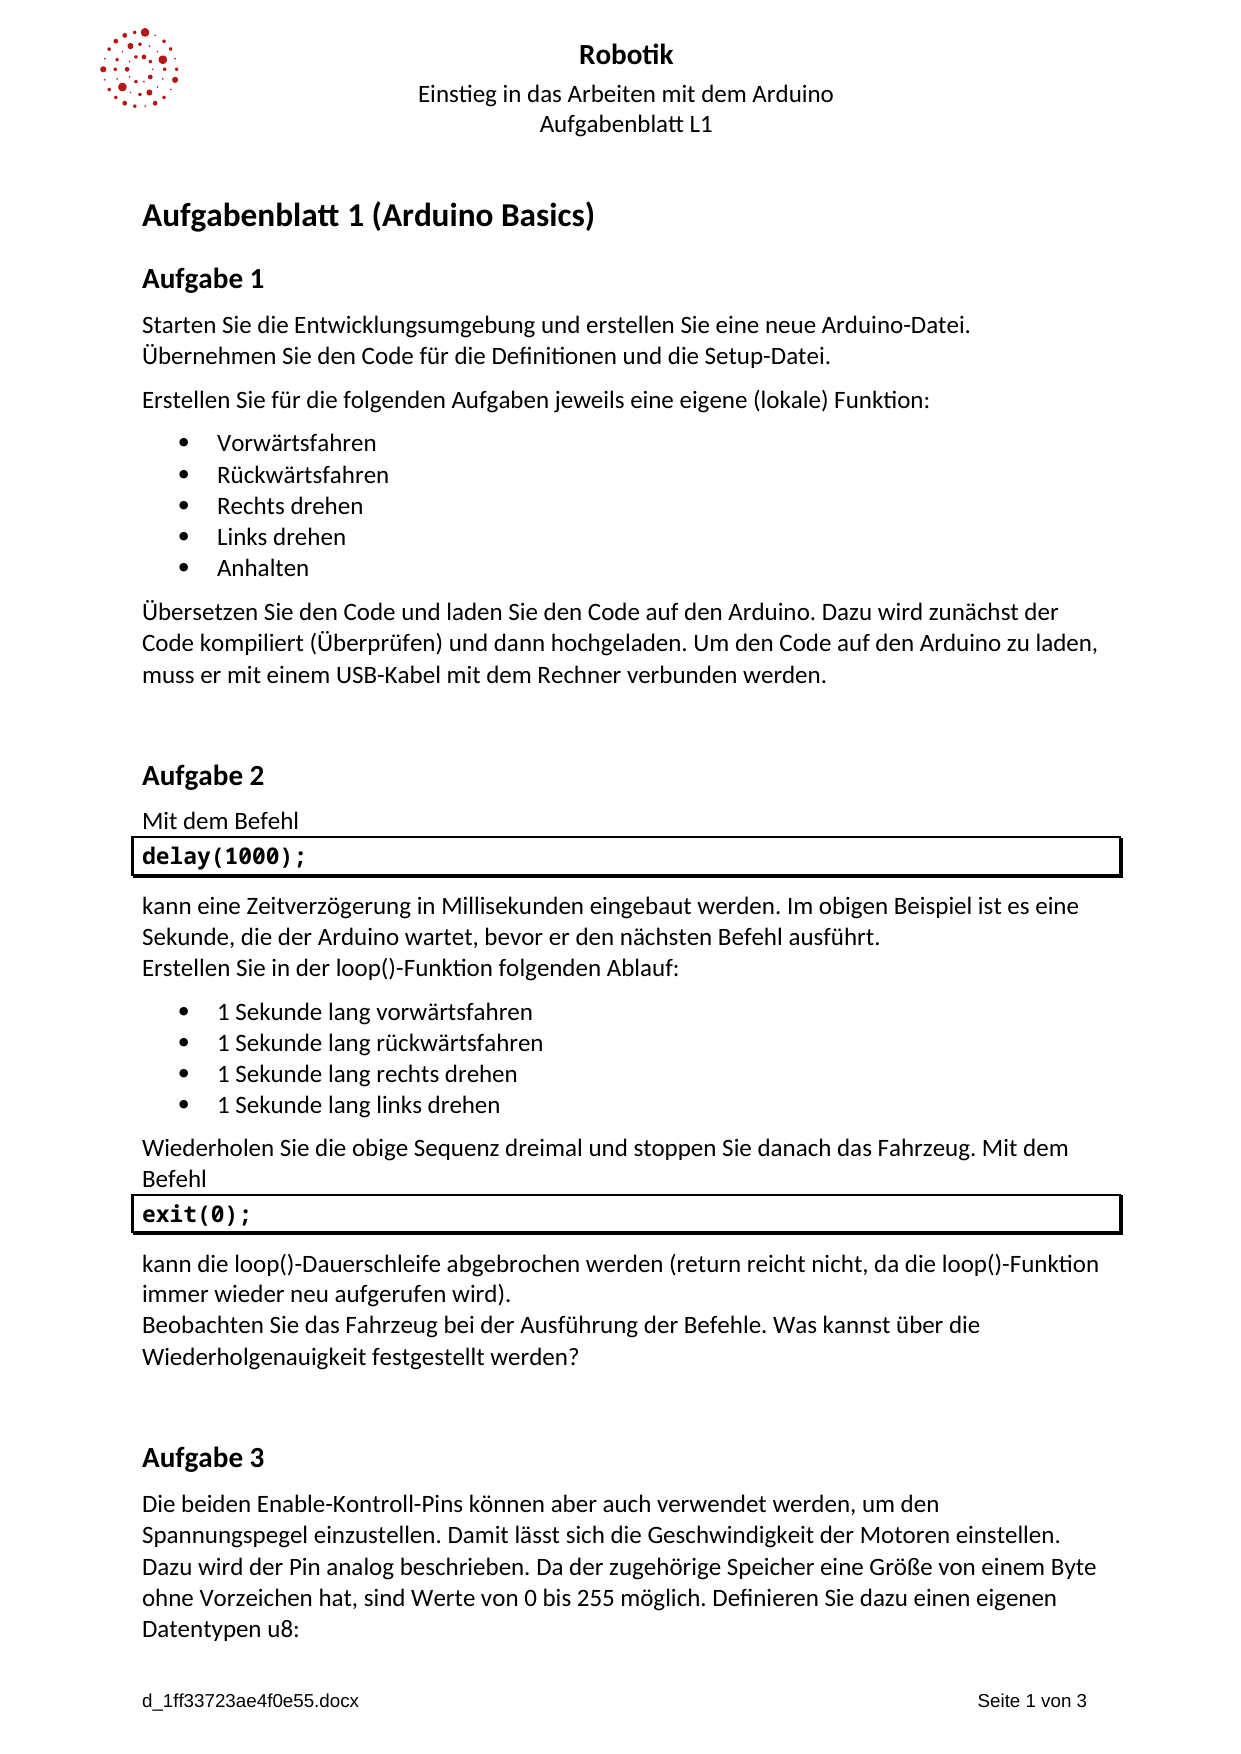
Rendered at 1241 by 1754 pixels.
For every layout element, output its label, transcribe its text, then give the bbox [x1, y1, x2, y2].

list 1 Sekunde lang rechts drehen [179, 1057, 1110, 1089]
text Mit dem Befehl [142, 806, 1110, 836]
list Rückwärtsfahren [179, 458, 1110, 489]
subtitle Aufgabe 3 [142, 1439, 1110, 1475]
list Vorwärtsfahren [179, 427, 1110, 458]
list 1 Sekunde lang rückwärtsfahren [179, 1026, 1110, 1057]
subtitle Aufgabe 1 [142, 260, 1110, 296]
list Anhalten [179, 552, 1110, 583]
list 1 Sekunde lang vorwärtsfahren [179, 995, 1110, 1026]
text Wiederholen Sie die obige Sequenz dreimal und stoppen Sie danach das Fahrzeug. Mit dem Befehl [142, 1132, 1110, 1193]
text kann die loop()-Dauerschleife abgebrochen werden (return reicht nicht, da die loop()-Funktion immer wieder neu aufgerufen wird). [142, 1248, 1110, 1309]
text Starten Sie die Entwicklungsumgebung und erstellen Sie eine neue Arduino-Datei. Übernehmen Sie den Code für die Definitionen und die Setup-Datei. [142, 308, 1110, 371]
text kann eine Zeitverzögerung in Millisekunden eingebaut werden. Im obigen Beispiel ist es eine Sekunde, die der Arduino wartet, bevor er den nächsten Befehl ausführt. [142, 890, 1110, 951]
subtitle Aufgabe 2 [142, 757, 1110, 793]
text Erstellen Sie in der loop()-Funktion folgenden Ablauf: [142, 951, 1110, 982]
text Die beiden Enable-Kontroll-Pins können aber auch verwendet werden, um den Spannungspegel einzustellen. Damit lässt sich die Geschwindigkeit der Motoren einstellen. Dazu wird der Pin analog beschrieben. Da der zugehörige Speicher eine Größe von einem Byte ohne Vorzeichen hat, sind Werte von 0 bis 255 möglich. Definieren Sie dazu einen eigenen Datentypen u8: [142, 1487, 1110, 1644]
text Erstellen Sie für die folgenden Aufgaben jeweils eine eigene (lokale) Funktion: [142, 383, 1110, 414]
text delay(1000); [134, 838, 1119, 874]
text exit(0); [134, 1196, 1119, 1231]
subtitle Aufgabenblatt 1 (Arduino Basics) [142, 194, 1110, 235]
list Rechts drehen [179, 489, 1110, 521]
list Links drehen [179, 521, 1110, 552]
picture [100, 28, 179, 108]
text Übersetzen Sie den Code und laden Sie den Code auf den Arduino. Dazu wird zunächst der Code kompiliert (Überprüfen) und dann hochgeladen. Um den Code auf den Arduino zu laden, muss er mit einem USB-Kabel mit dem Rechner verbunden werden. [142, 596, 1110, 689]
list 1 Sekunde lang links drehen [179, 1089, 1110, 1120]
text Beobachten Sie das Fahrzeug bei der Ausführung der Befehle. Was kannst über die Wiederholgenauigkeit festgestellt werden? [142, 1309, 1110, 1371]
